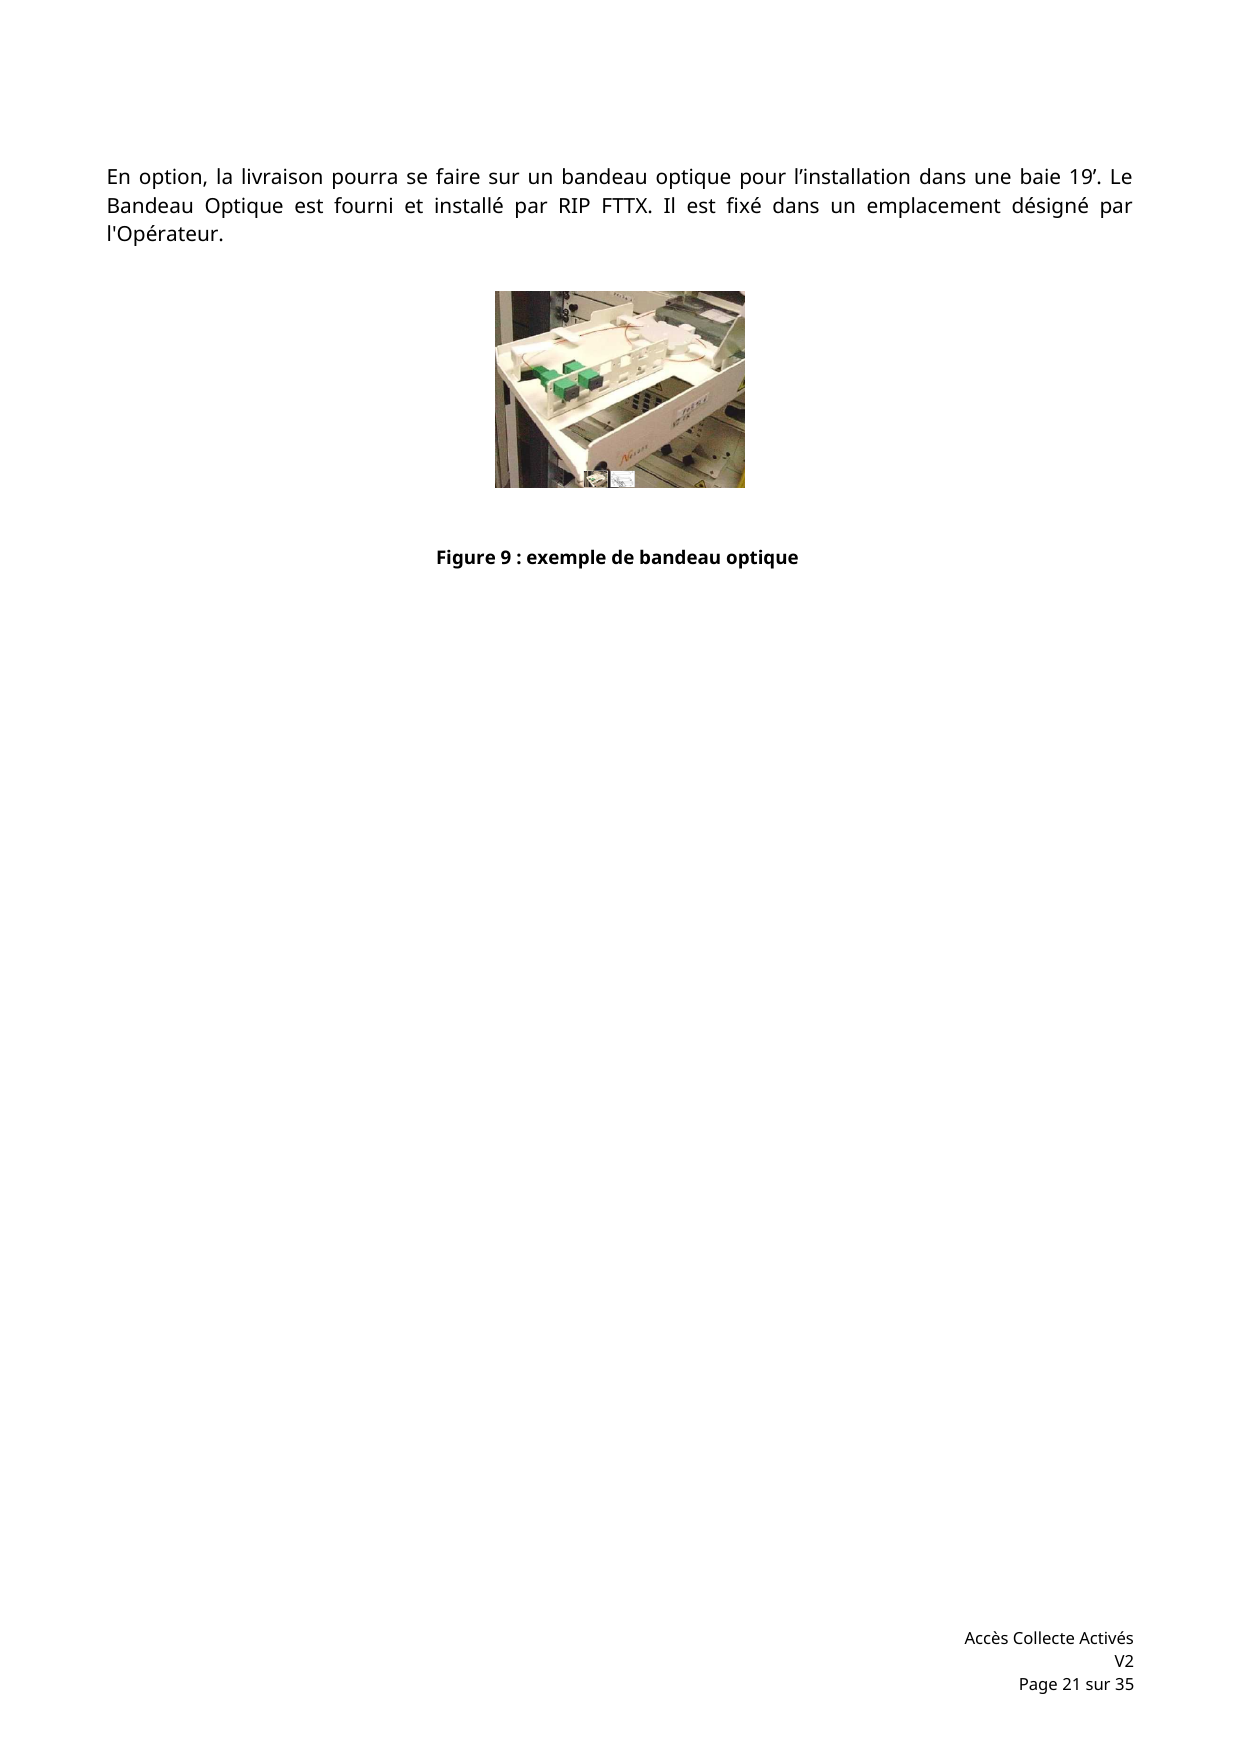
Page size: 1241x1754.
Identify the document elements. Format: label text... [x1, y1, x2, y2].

picture [495, 291, 745, 488]
text Figure 9 : exemple de bandeau optique [106, 544, 1128, 569]
text En option, la livraison pourra se faire sur un bandeau optique pour l’installation dans une baie 19’. Le Bandeau Optique est fourni et installé par RIP FTTX. Il est fixé dans un emplacement désigné par l'Opérateur. [106, 162, 1134, 248]
